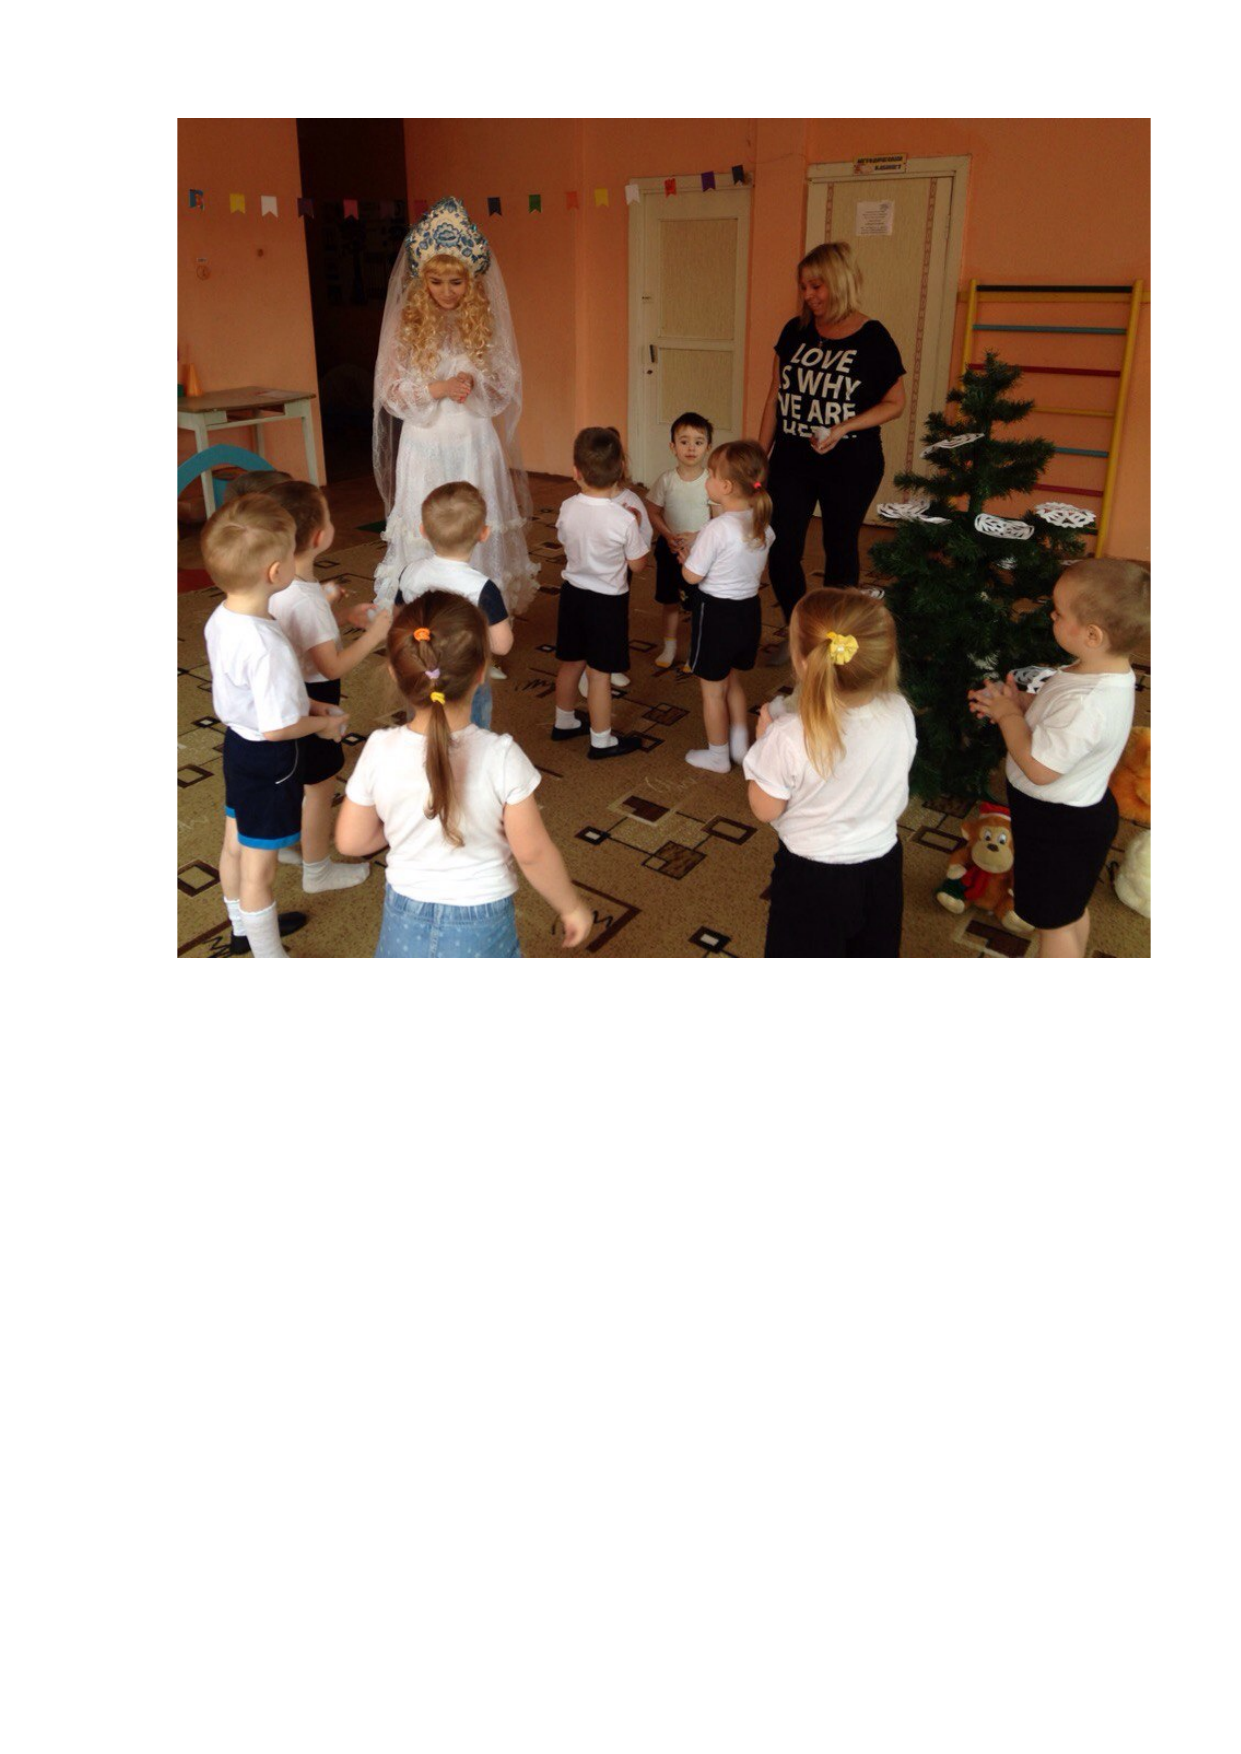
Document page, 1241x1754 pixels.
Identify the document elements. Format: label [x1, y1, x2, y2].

picture [177, 118, 1151, 958]
